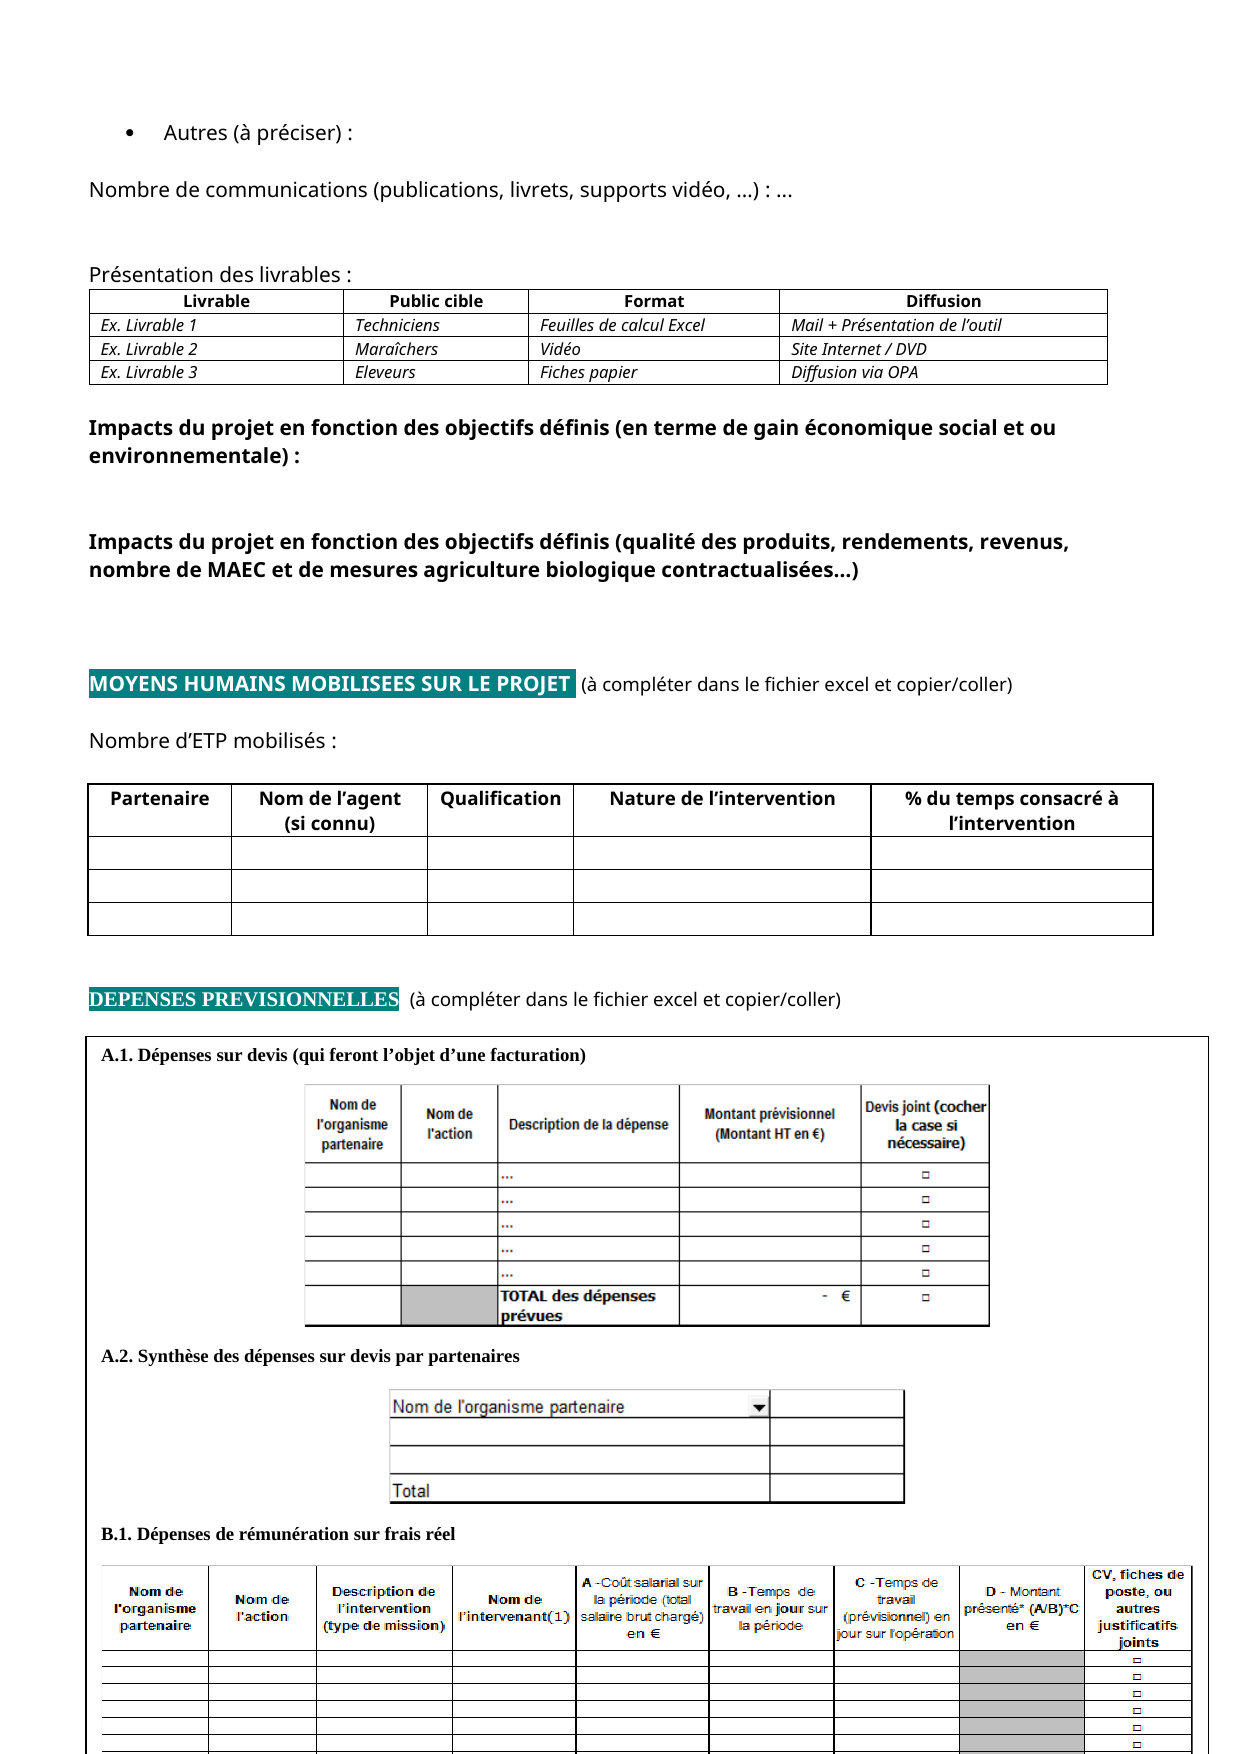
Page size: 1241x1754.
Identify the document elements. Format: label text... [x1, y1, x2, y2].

table_cell [872, 870, 1152, 902]
table_cell [89, 903, 231, 934]
table_header Nom de l’agent (si connu) [232, 785, 427, 836]
table_cell Site Internet / DVD [780, 337, 1107, 360]
table_header Livrable [90, 290, 343, 312]
table_cell Diffusion via OPA [780, 361, 1107, 384]
table_header Qualification [428, 785, 573, 836]
table_cell Ex. Livrable 2 [90, 337, 343, 360]
table_header Diffusion [780, 290, 1107, 312]
table_cell [232, 837, 427, 869]
table_header Format [529, 290, 779, 312]
table_cell Fiches papier [529, 361, 779, 384]
table_cell [232, 870, 427, 902]
table_cell [574, 870, 870, 902]
table_cell [428, 837, 573, 869]
table_cell [872, 837, 1152, 869]
list Autres (à préciser) : [126, 118, 1152, 147]
table_cell [89, 870, 231, 902]
text Impacts du projet en fonction des objectifs définis (qualité des produits, rendements, revenus, nombre de MAEC et de mesures agriculture biologique contractualisées…) [89, 527, 1152, 584]
table_cell Mail + Présentation de l’outil [780, 314, 1107, 336]
table_cell Feuilles de calcul Excel [529, 314, 779, 336]
table_cell [428, 903, 573, 934]
text MOYENS HUMAINS MOBILISEES SUR LE PROJET (à compléter dans le fichier excel et copier/coller) [576, 669, 1152, 698]
table_cell Maraîchers [344, 337, 528, 360]
text Présentation des livrables : [89, 260, 1152, 289]
picture [101, 1565, 1193, 1754]
table_header Nature de l’intervention [574, 785, 870, 836]
table_cell [428, 870, 573, 902]
text Impacts du projet en fonction des objectifs définis (en terme de gain économique social et ou environnementale) : [89, 413, 1152, 470]
table_cell Ex. Livrable 1 [90, 314, 343, 336]
table_cell [872, 903, 1152, 934]
table_header Public cible [344, 290, 528, 312]
table_cell [89, 837, 231, 869]
table_cell Ex. Livrable 3 [90, 361, 343, 384]
picture [389, 1389, 906, 1504]
table_cell Techniciens [344, 314, 528, 336]
table_cell Eleveurs [344, 361, 528, 384]
table_cell [574, 903, 870, 934]
text DEPENSES PREVISIONNELLES (à compléter dans le fichier excel et copier/coller) [89, 987, 1152, 1012]
table_header Partenaire [89, 785, 231, 836]
table_cell [574, 837, 870, 869]
table_header % du temps consacré à l’intervention [872, 785, 1152, 836]
table_cell Vidéo [529, 337, 779, 360]
picture [304, 1084, 990, 1327]
text Nombre de communications (publications, livrets, supports vidéo, …) : ... [89, 175, 1152, 203]
table_cell [232, 903, 427, 934]
text Nombre d’ETP mobilisés : [89, 726, 1152, 754]
